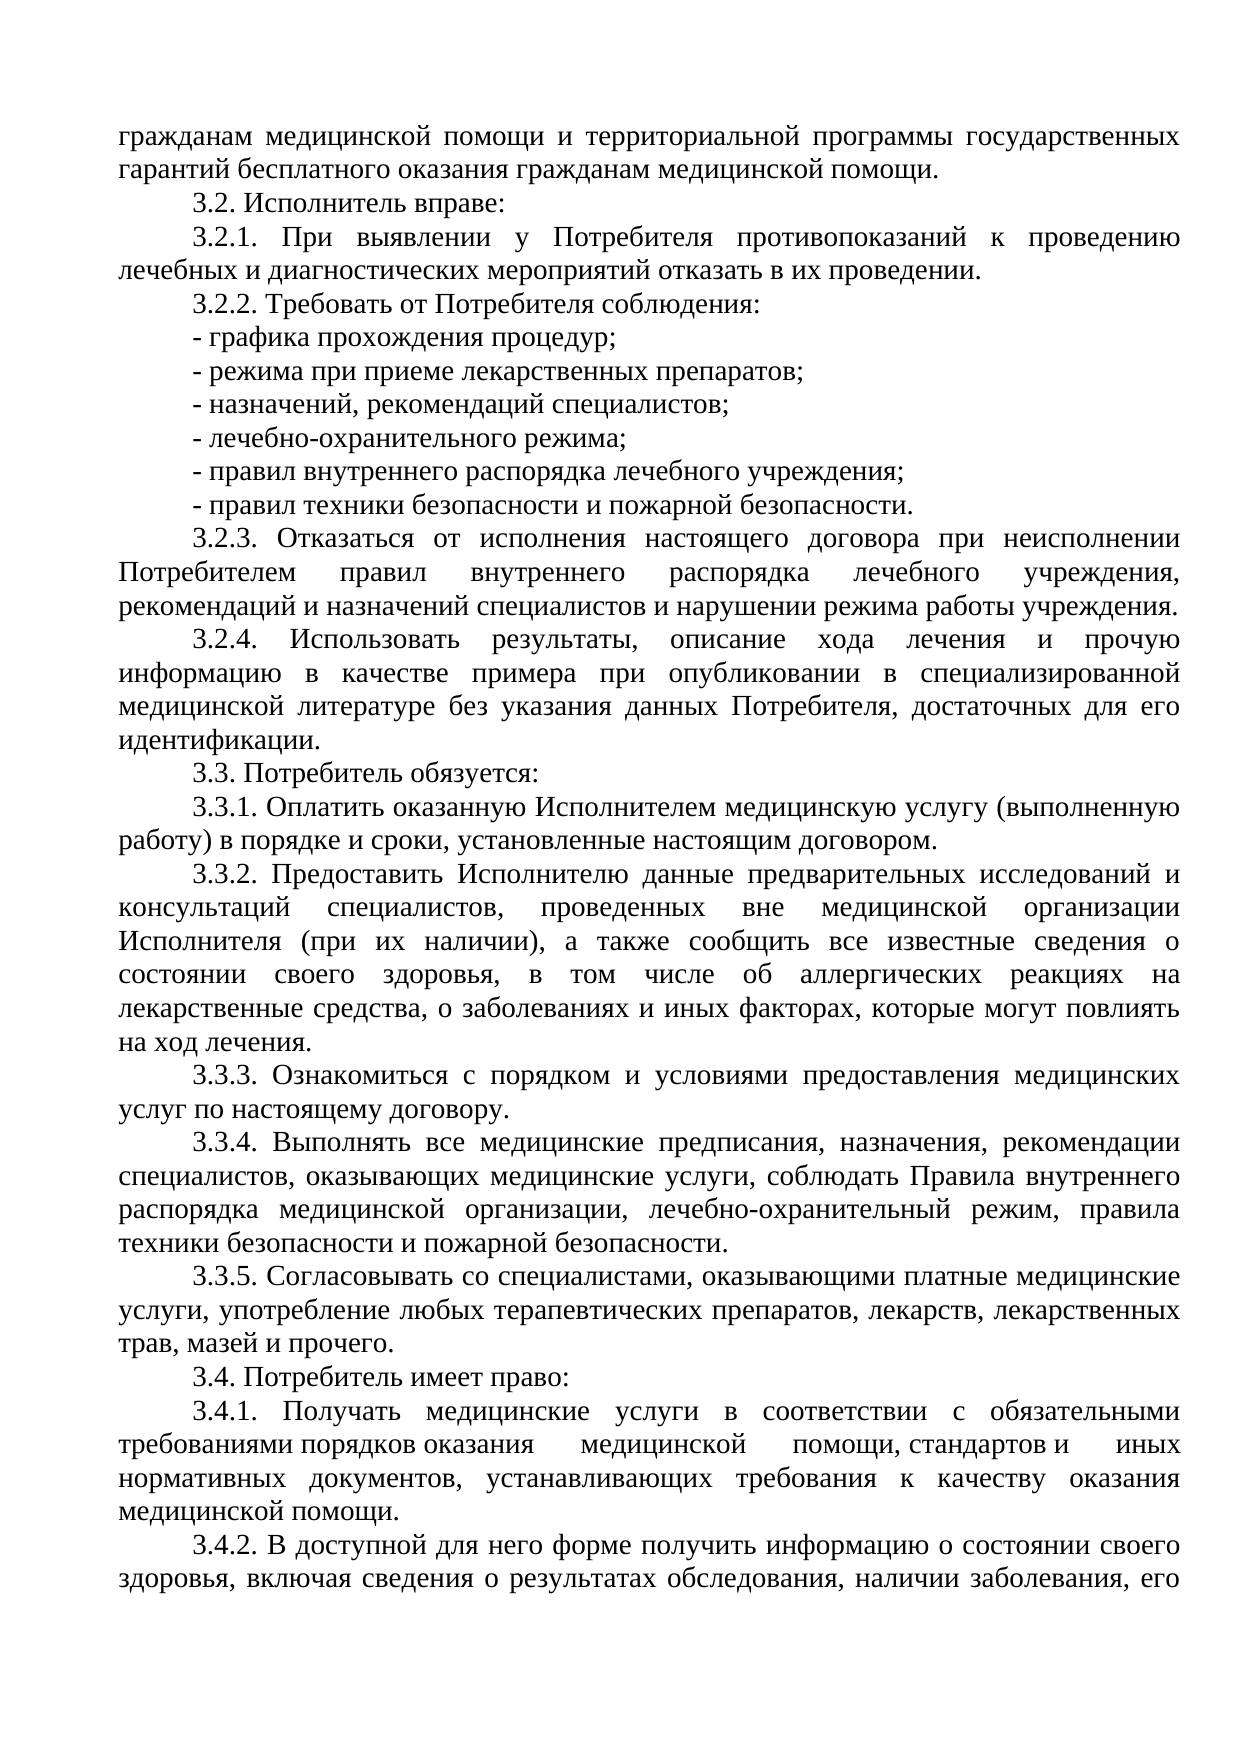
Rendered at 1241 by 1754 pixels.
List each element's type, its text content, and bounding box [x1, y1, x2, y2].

text 3.3. Потребитель обязуется: [118, 755, 1181, 789]
text 3.4.1. Получать медицинские услуги в соответствии с обязательными требованиями порядков оказания медицинской помощи, стандартов и иных нормативных документов, устанавливающих требования к качеству оказания медицинской помощи. [118, 1393, 1181, 1527]
text 3.4. Потребитель имеет право: [118, 1359, 1181, 1393]
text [118, 118, 1181, 185]
text - назначений, рекомендаций специалистов; [118, 386, 1181, 420]
text - правил внутреннего распорядка лечебного учреждения; [118, 453, 1181, 487]
text 3.2.1. При выявлении у Потребителя противопоказаний к проведению лечебных и диагностических мероприятий отказать в их проведении. [118, 219, 1181, 286]
text 3.3.2. Предоставить Исполнителю данные предварительных исследований и консультаций специалистов, проведенных вне медицинской организации Исполнителя (при их наличии), а также сообщить все известные сведения о состоянии своего здоровья, в том числе об аллергических реакциях на лекарственные средства, о заболеваниях и иных факторах, которые могут повлиять на ход лечения. [118, 856, 1181, 1057]
text - лечебно-охранительного режима; [118, 420, 1181, 453]
text 3.3.1. Оплатить оказанную Исполнителем медицинскую услугу (выполненную работу) в порядке и сроки, установленные настоящим договором. [118, 789, 1181, 856]
text 3.2.4. Использовать результаты, описание хода лечения и прочую информацию в качестве примера при опубликовании в специализированной медицинской литературе без указания данных Потребителя, достаточных для его идентификации. [118, 621, 1181, 755]
text 3.2.3. Отказаться от исполнения настоящего договора при неисполнении Потребителем правил внутреннего распорядка лечебного учреждения, рекомендаций и назначений специалистов и нарушении режима работы учреждения. [118, 521, 1181, 621]
text - графика прохождения процедур; [118, 319, 1181, 353]
text - режима при приеме лекарственных препаратов; [118, 353, 1181, 386]
text 3.3.5. Согласовывать со специалистами, оказывающими платные медицинские услуги, употребление любых терапевтических препаратов, лекарств, лекарственных трав, мазей и прочего. [118, 1258, 1181, 1359]
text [118, 1527, 1181, 1594]
text 3.2. Исполнитель вправе: [118, 185, 1181, 219]
text 3.2.2. Требовать от Потребителя соблюдения: [118, 286, 1181, 319]
text 3.3.3. Ознакомиться с порядком и условиями предоставления медицинских услуг по настоящему договору. [118, 1057, 1181, 1124]
text - правил техники безопасности и пожарной безопасности. [118, 487, 1181, 521]
text 3.3.4. Выполнять все медицинские предписания, назначения, рекомендации специалистов, оказывающих медицинские услуги, соблюдать Правила внутреннего распорядка медицинской организации, лечебно-охранительный режим, правила техники безопасности и пожарной безопасности. [118, 1124, 1181, 1258]
